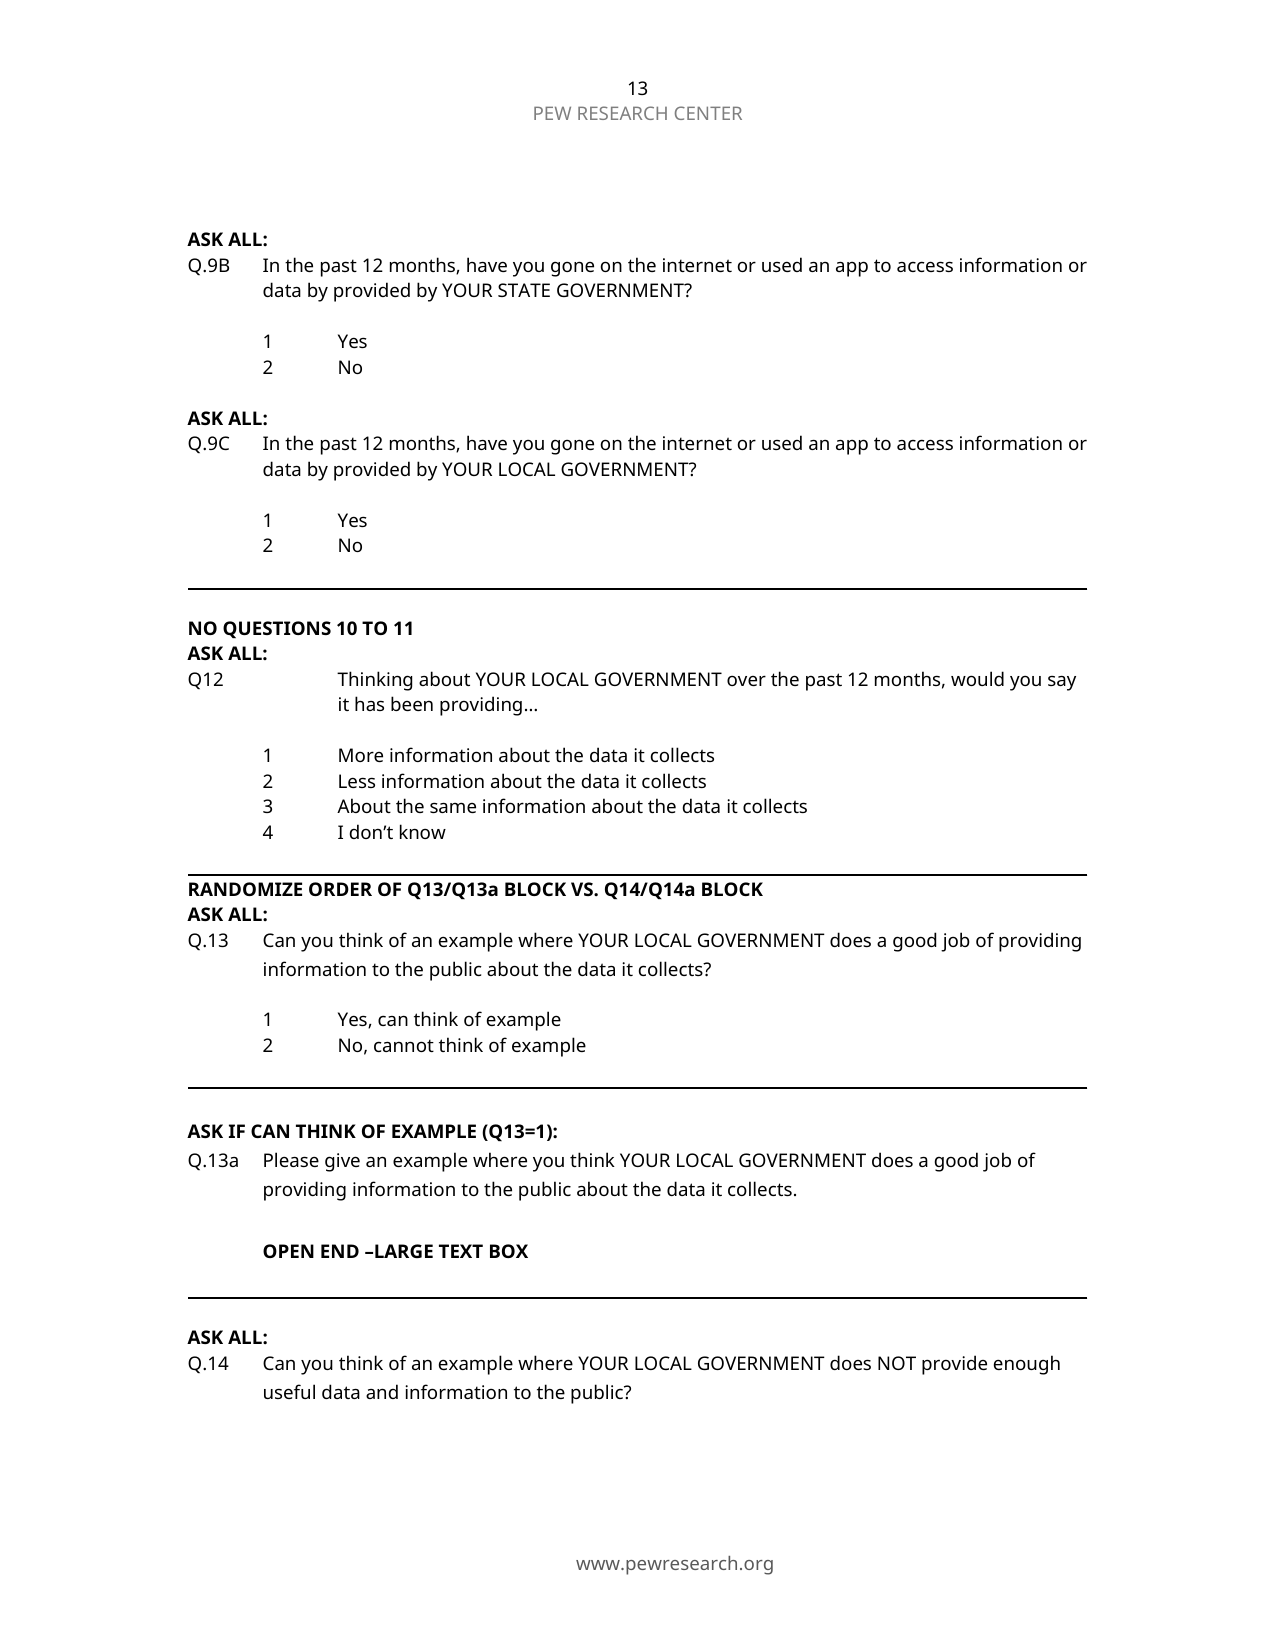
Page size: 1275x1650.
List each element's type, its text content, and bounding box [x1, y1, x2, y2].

text Q.13a Please give an example where you think YOUR LOCAL GOVERNMENT does a good job of providing information to the public about the data it collects. [187, 1147, 1087, 1202]
text Q.13 Can you think of an example where YOUR LOCAL GOVERNMENT does a good job of providing information to the public about the data it collects? [187, 927, 1087, 982]
text 2 No, cannot think of example [187, 1032, 1087, 1057]
text ASK ALL: [187, 405, 1087, 431]
text 2 No [262, 354, 1087, 380]
text 3 About the same information about the data it collects [187, 794, 1087, 819]
text ASK ALL: [187, 227, 1087, 252]
text 1 More information about the data it collects [187, 743, 1087, 768]
text ASK ALL: [187, 641, 1087, 666]
text Q.14 Can you think of an example where YOUR LOCAL GOVERNMENT does NOT provide enough useful data and information to the public? [187, 1350, 1087, 1405]
text Q12 Thinking about YOUR LOCAL GOVERNMENT over the past 12 months, would you say it has been providing… [187, 666, 1087, 717]
text 1 Yes [262, 507, 1087, 533]
text 2 No [262, 533, 1087, 558]
text Q.9C In the past 12 months, have you gone on the internet or used an app to access information or data by provided by YOUR LOCAL GOVERNMENT? [187, 431, 1087, 482]
text Q.9B In the past 12 months, have you gone on the internet or used an app to access information or data by provided by YOUR STATE GOVERNMENT? [187, 252, 1087, 303]
text 4 I don’t know [187, 819, 1087, 845]
text 1 Yes [262, 329, 1087, 354]
text 2 Less information about the data it collects [187, 768, 1087, 794]
text RANDOMIZE ORDER OF Q13/Q13a BLOCK VS. Q14/Q14a BLOCK [187, 876, 1087, 902]
text ASK IF CAN THINK OF EXAMPLE (Q13=1): [187, 1118, 1087, 1143]
text ASK ALL: [187, 902, 1087, 927]
text NO QUESTIONS 10 TO 11 [187, 615, 1087, 641]
text OPEN END –LARGE TEXT BOX [187, 1238, 1087, 1264]
text 1 Yes, can think of example [187, 1006, 1087, 1032]
text ASK ALL: [187, 1324, 1087, 1350]
